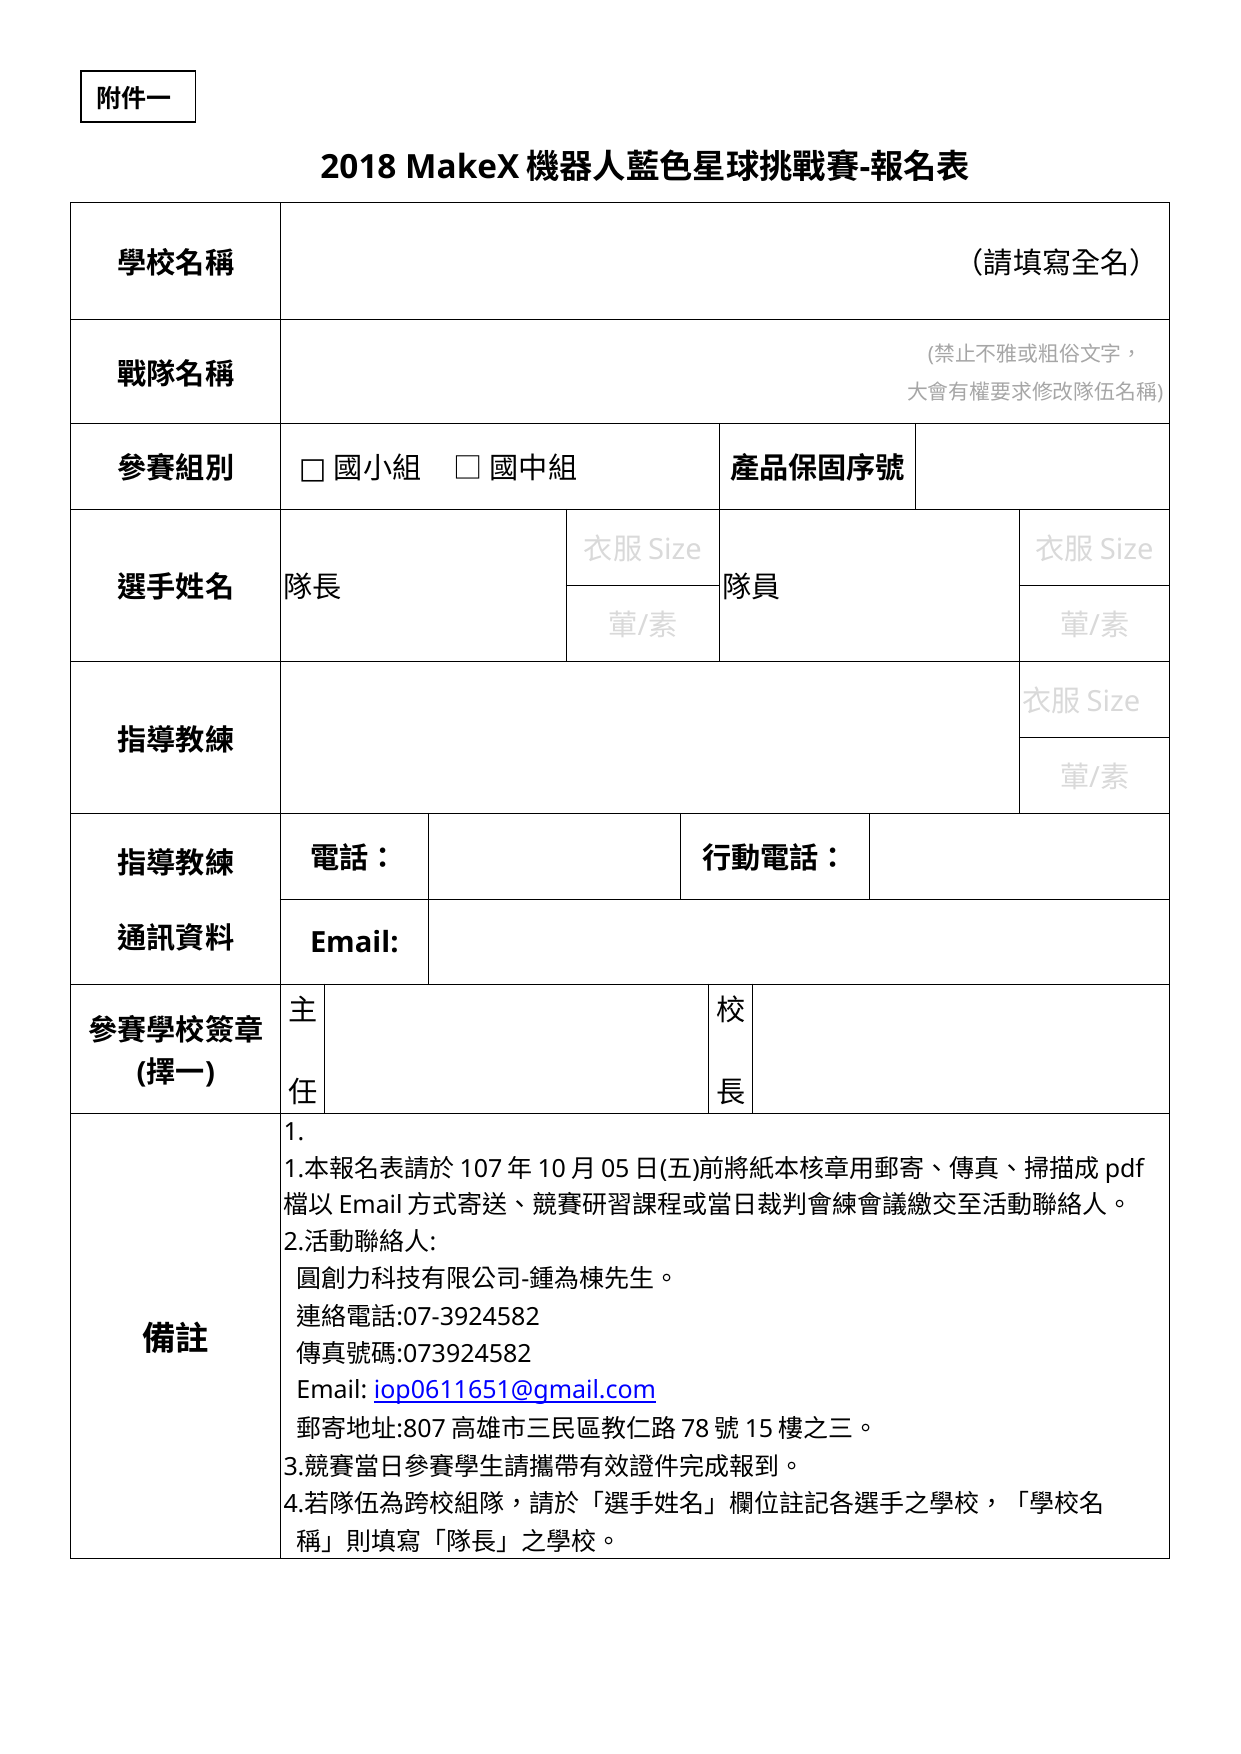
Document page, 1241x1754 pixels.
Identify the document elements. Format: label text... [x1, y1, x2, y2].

table_cell [281, 320, 900, 423]
table_cell 葷/素 [1020, 738, 1169, 813]
table_cell 葷/素 [1020, 586, 1169, 661]
table_header [281, 203, 944, 319]
table_cell Email: [281, 900, 428, 983]
table_cell 衣服Size [567, 510, 719, 585]
table_cell 備註 [71, 1114, 280, 1558]
text 2018 MakeX機器人藍色星球挑戰賽-報名表 [118, 127, 1122, 202]
table_cell 選手姓名 [71, 510, 280, 661]
table_cell 產品保固序號 [720, 424, 915, 509]
table_cell 校 長 [709, 985, 752, 1113]
table_cell 參賽學校簽章 (擇一) [71, 985, 280, 1113]
table_cell [429, 900, 1169, 983]
table_cell 葷/素 [567, 586, 719, 661]
table_cell [916, 424, 1169, 509]
table_cell 行動電話： [681, 814, 869, 899]
table_cell (禁止不雅或粗俗文字， 大會有權要求修改隊伍名稱) [900, 320, 1169, 423]
table_cell 指導教練 通訊資料 [71, 814, 280, 983]
table_cell 主 任 [281, 985, 324, 1113]
table_cell 隊員 [720, 510, 1019, 661]
table_cell [870, 814, 1169, 899]
table_cell 參賽組別 [71, 424, 280, 509]
table_cell 指導教練 [71, 662, 280, 813]
table_cell [281, 662, 1019, 813]
table_cell 電話： [281, 814, 428, 899]
table_cell □ 國小組 □ 國中組 [281, 424, 719, 509]
table_cell [429, 814, 680, 899]
table_cell 隊長 [281, 510, 566, 661]
table_cell 戰隊名稱 [71, 320, 280, 423]
table_cell [325, 985, 708, 1113]
table_header （請填寫全名） [944, 203, 1169, 319]
table_cell 1. 1.本報名表請於107年10月05日(五)前將紙本核章用郵寄、傳真、掃描成pdf檔以Email方式寄送、競賽研習課程或當日裁判會練會議繳交至活動聯絡人。 2.活動聯絡人: 圓創力科技有限公司-鍾為棟先生。 連絡電話:07-3924582 傳真號碼:073924582 Email: iop0611651@gmail.com 郵寄地址:807高雄市三民區教仁路78號15樓之三。 3.競賽當日參賽學生請攜帶有效證件完成報到。 4.若隊伍為跨校組隊，請於「選手姓名」欄位註記各選手之學校，「學校名 稱」則填寫「隊長」之學校。 [281, 1114, 1169, 1558]
table_cell 衣服Size [1020, 510, 1169, 585]
table_cell 衣服Size [1020, 662, 1169, 737]
table_header 學校名稱 [71, 203, 280, 319]
table_cell [753, 985, 1169, 1113]
